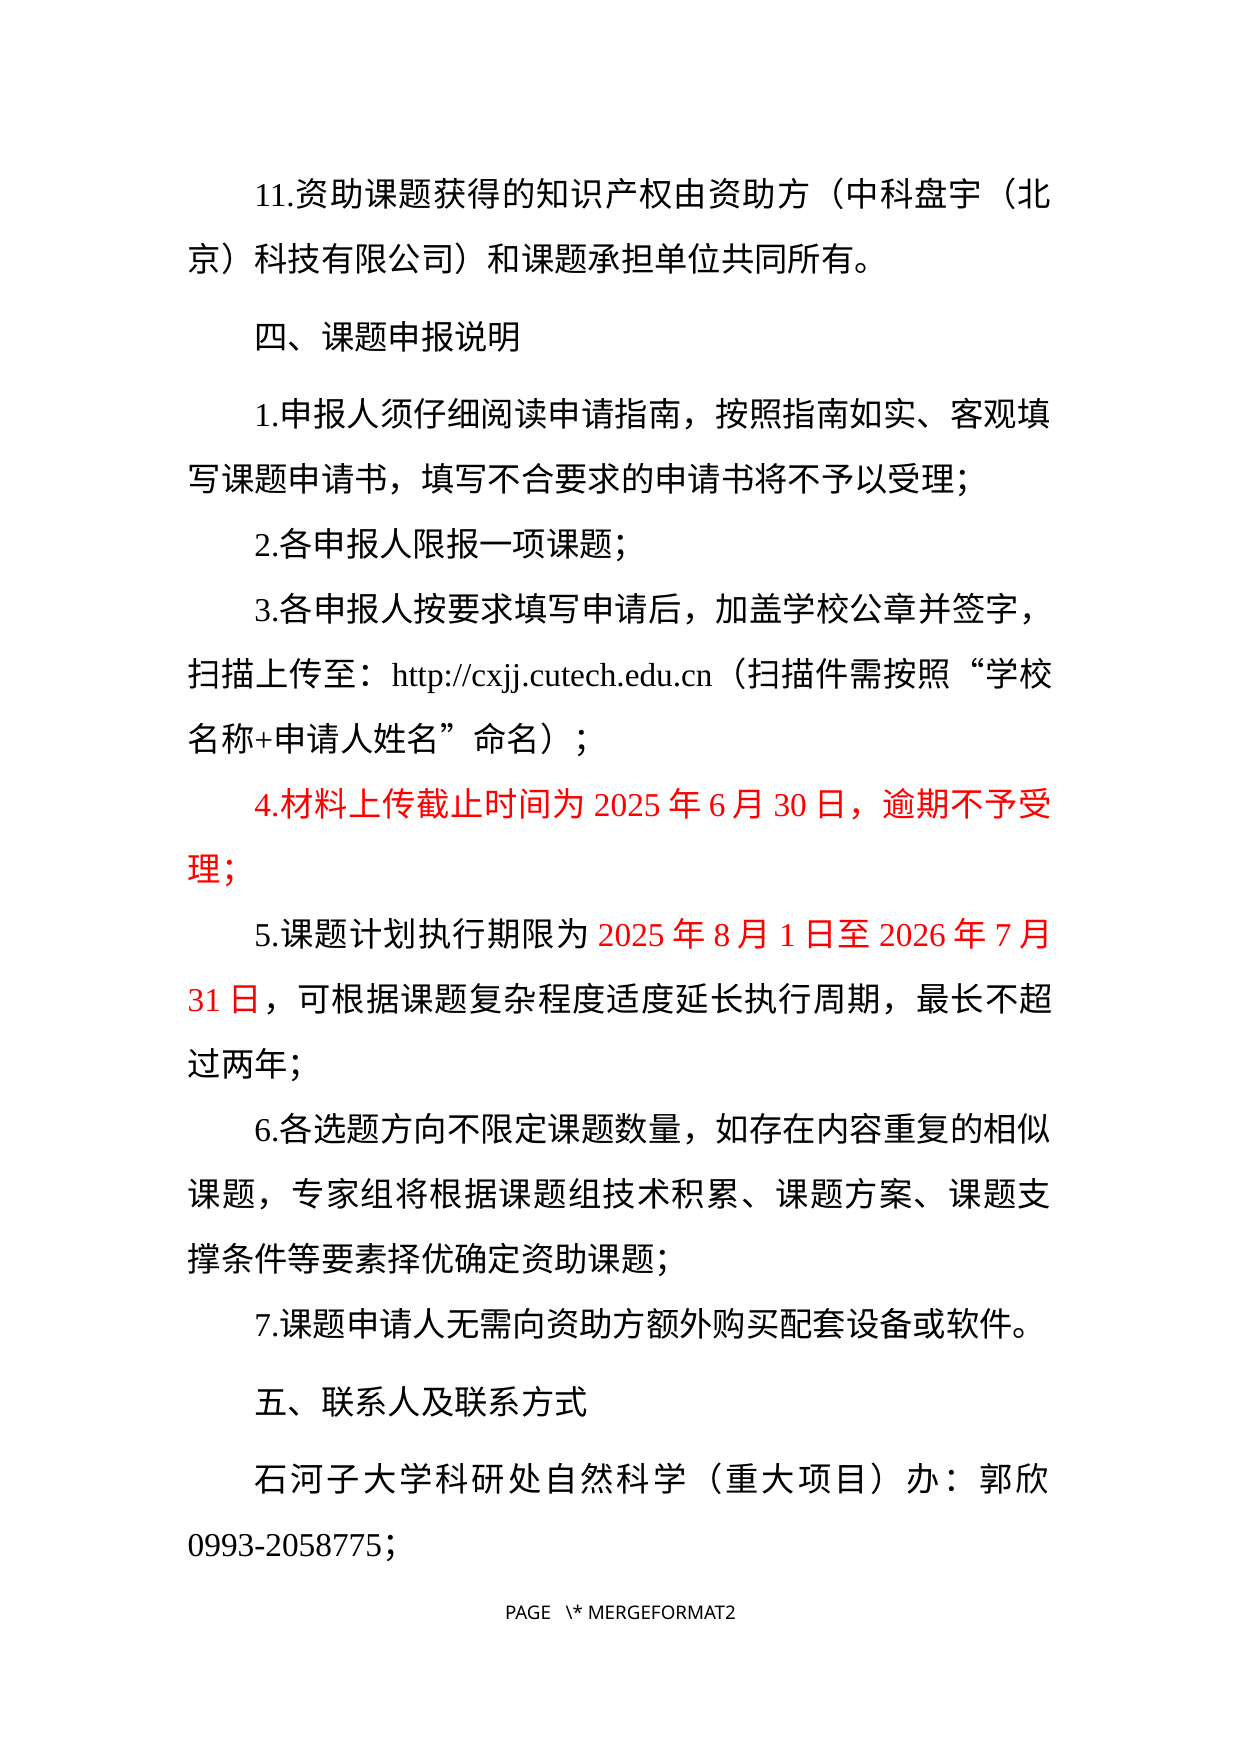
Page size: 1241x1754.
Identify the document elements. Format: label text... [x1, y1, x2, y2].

text 11.资助课题获得的知识产权由资助方（中科盘宇（北京）科技有限公司）和课题承担单位共同所有。 [187, 160, 1053, 290]
text 6.各选题方向不限定课题数量，如存在内容重复的相似课题，专家组将根据课题组技术积累、课题方案、课题支撑条件等要素择优确定资助课题； [187, 1095, 1053, 1290]
text 7.课题申请人无需向资助方额外购买配套设备或软件。 [187, 1290, 1053, 1355]
text 2.各申报人限报一项课题； [187, 510, 1053, 575]
text 1.申报人须仔细阅读申请指南，按照指南如实、客观填写课题申请书，填写不合要求的申请书将不予以受理； [187, 380, 1053, 510]
text 3.各申报人按要求填写申请后，加盖学校公章并签字，扫描上传至：http://cxjj.cutech.edu.cn（扫描件需按照“学校名称+申请人姓名”命名）； [187, 575, 1053, 770]
text 五、联系人及联系方式 [187, 1367, 1053, 1432]
text 5.课题计划执行期限为2025年8月1日至2026年7月31日，可根据课题复杂程度适度延长执行周期，最长不超过两年； [187, 900, 1053, 1095]
text 4.材料上传截止时间为2025年6月30日，逾期不予受理； [187, 770, 1053, 900]
text 石河子大学科研处自然科学（重大项目）办：郭欣，0993-2058775； [187, 1445, 1053, 1575]
text 四、课题申报说明 [187, 302, 1053, 367]
